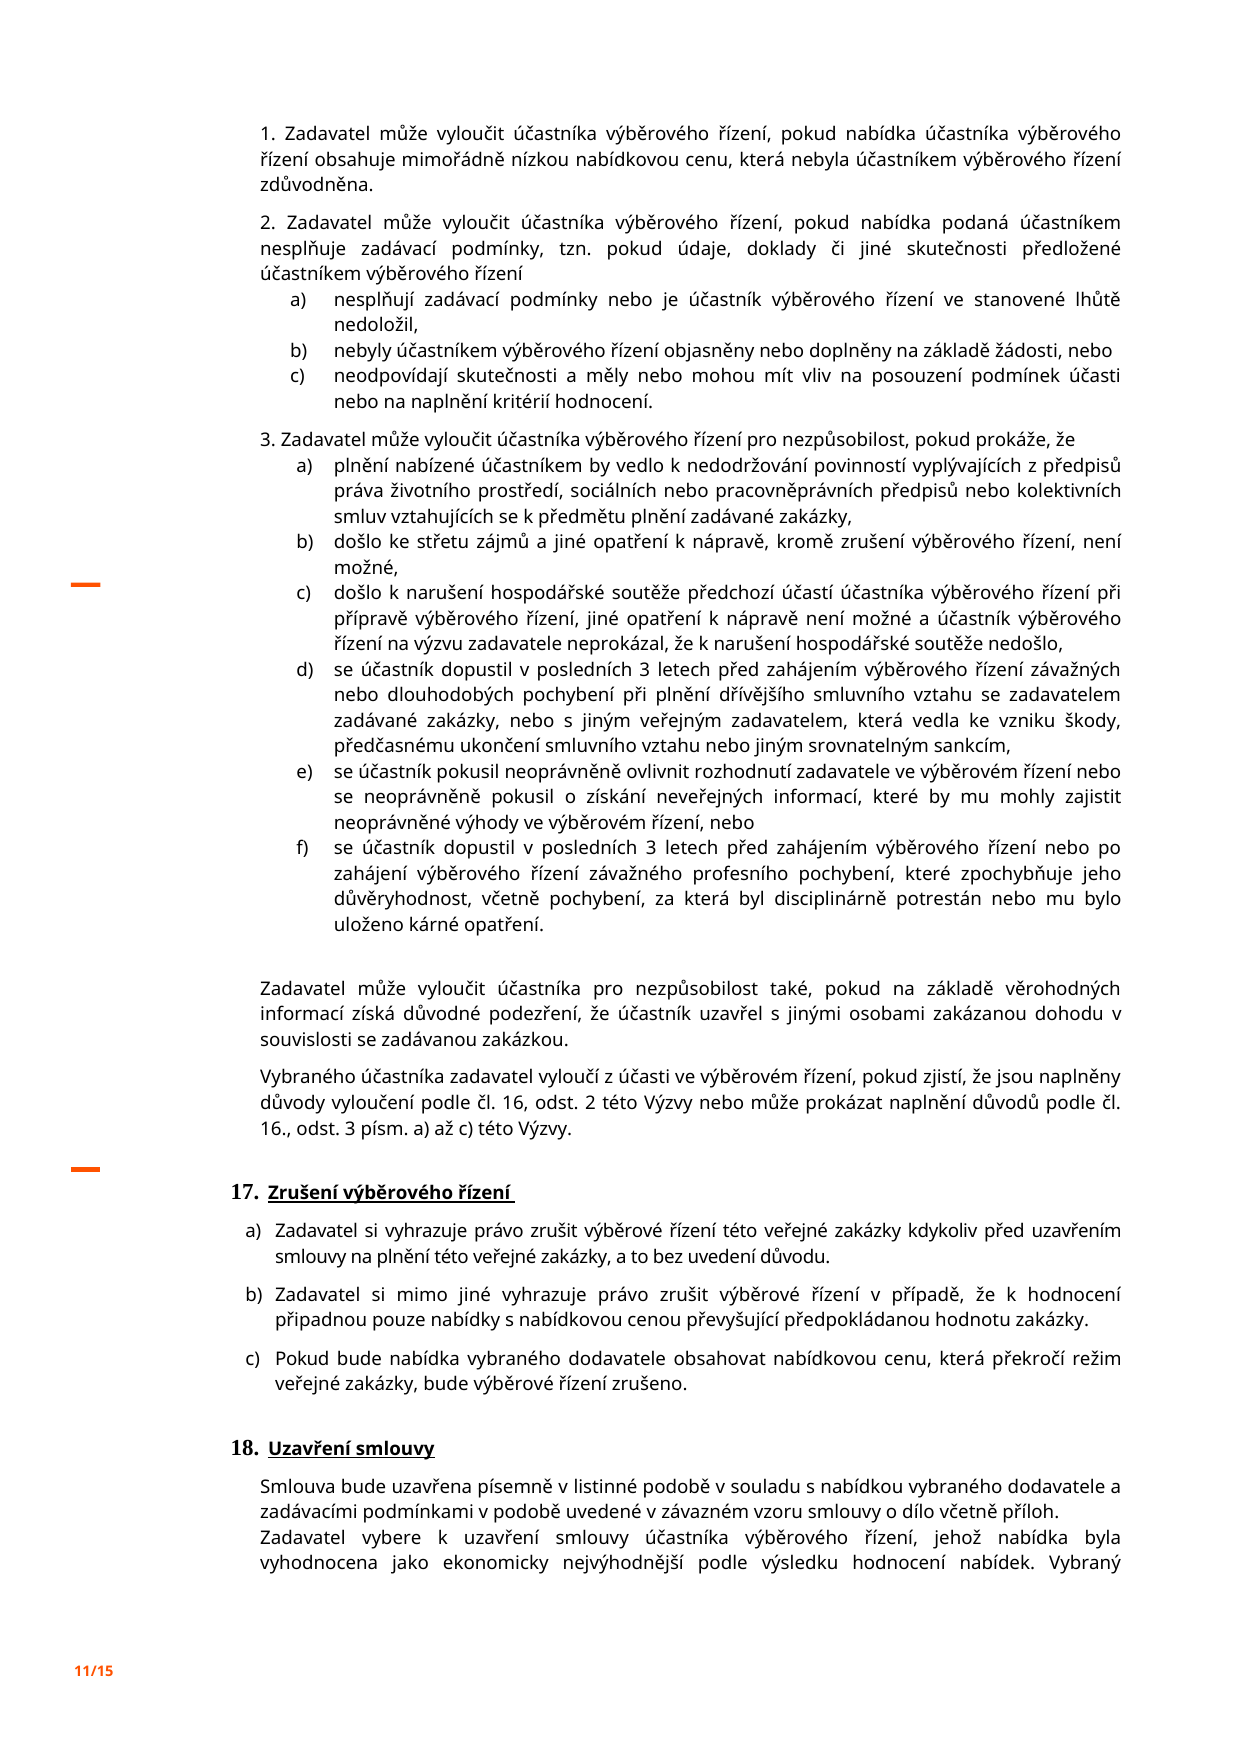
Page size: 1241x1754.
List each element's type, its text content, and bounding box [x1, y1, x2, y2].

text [260, 1524, 1122, 1575]
list Zadavatel si mimo jiné vyhrazuje právo zrušit výběrové řízení v případě, že k hodnocení připadnou pouze nabídky s nabídkovou cenou převyšující předpokládanou hodnotu zakázky. [245, 1281, 1122, 1332]
text 1. Zadavatel může vyloučit účastníka výběrového řízení, pokud nabídka účastníka výběrového řízení obsahuje mimořádně nízkou nabídkovou cenu, která nebyla účastníkem výběrového řízení zdůvodněna. [260, 121, 1122, 197]
list plnění nabízené účastníkem by vedlo k nedodržování povinností vyplývajících z předpisů práva životního prostředí, sociálních nebo pracovněprávních předpisů nebo kolektivních smluv vztahujících se k předmětu plnění zadávané zakázky, [296, 452, 1122, 528]
list došlo k narušení hospodářské soutěže předchozí účastí účastníka výběrového řízení při přípravě výběrového řízení, jiné opatření k nápravě není možné a účastník výběrového řízení na výzvu zadavatele neprokázal, že k narušení hospodářské soutěže nedošlo, [296, 579, 1122, 656]
list Uzavření smlouvy [230, 1434, 1122, 1461]
list neodpovídají skutečnosti a měly nebo mohou mít vliv na posouzení podmínek účasti nebo na naplnění kritérií hodnocení. [290, 363, 1122, 414]
list Zrušení výběrového řízení [230, 1178, 1122, 1205]
text 2. Zadavatel může vyloučit účastníka výběrového řízení, pokud nabídka podaná účastníkem nesplňuje zadávací podmínky, tzn. pokud údaje, doklady či jiné skutečnosti předložené účastníkem výběrového řízení [260, 210, 1122, 286]
list se účastník dopustil v posledních 3 letech před zahájením výběrového řízení nebo po zahájení výběrového řízení závažného profesního pochybení, které zpochybňuje jeho důvěryhodnost, včetně pochybení, za která byl disciplinárně potrestán nebo mu bylo uloženo kárné opatření. [296, 835, 1122, 937]
text Zadavatel může vyloučit účastníka pro nezpůsobilost také, pokud na základě věrohodných informací získá důvodné podezření, že účastník uzavřel s jinými osobami zakázanou dohodu v souvislosti se zadávanou zakázkou. [260, 975, 1122, 1051]
text Vybraného účastníka zadavatel vyloučí z účasti ve výběrovém řízení, pokud zjistí, že jsou naplněny důvody vyloučení podle čl. 16, odst. 2 této Výzvy nebo může prokázat naplnění důvodů podle čl. 16., odst. 3 písm. a) až c) této Výzvy. [260, 1064, 1122, 1140]
list došlo ke střetu zájmů a jiné opatření k nápravě, kromě zrušení výběrového řízení, není možné, [296, 528, 1122, 579]
text 3. Zadavatel může vyloučit účastníka výběrového řízení pro nezpůsobilost, pokud prokáže, že [260, 426, 1122, 452]
list se účastník pokusil neoprávněně ovlivnit rozhodnutí zadavatele ve výběrovém řízení nebo se neoprávněně pokusil o získání neveřejných informací, které by mu mohly zajistit neoprávněné výhody ve výběrovém řízení, nebo [296, 758, 1122, 835]
list Zadavatel si vyhrazuje právo zrušit výběrové řízení této veřejné zakázky kdykoliv před uzavřením smlouvy na plnění této veřejné zakázky, a to bez uvedení důvodu. [245, 1218, 1122, 1269]
list se účastník dopustil v posledních 3 letech před zahájením výběrového řízení závažných nebo dlouhodobých pochybení při plnění dřívějšího smluvního vztahu se zadavatelem zadávané zakázky, nebo s jiným veřejným zadavatelem, která vedla ke vzniku škody, předčasnému ukončení smluvního vztahu nebo jiným srovnatelným sankcím, [296, 656, 1122, 758]
text Smlouva bude uzavřena písemně v listinné podobě v souladu s nabídkou vybraného dodavatele a zadávacími podmínkami v podobě uvedené v závazném vzoru smlouvy o dílo včetně příloh. [260, 1473, 1122, 1524]
list Pokud bude nabídka vybraného dodavatele obsahovat nabídkovou cenu, která překročí režim veřejné zakázky, bude výběrové řízení zrušeno. [245, 1345, 1122, 1396]
list nebyly účastníkem výběrového řízení objasněny nebo doplněny na základě žádosti, nebo [290, 337, 1122, 363]
list nesplňují zadávací podmínky nebo je účastník výběrového řízení ve stanovené lhůtě nedoložil, [290, 286, 1122, 337]
